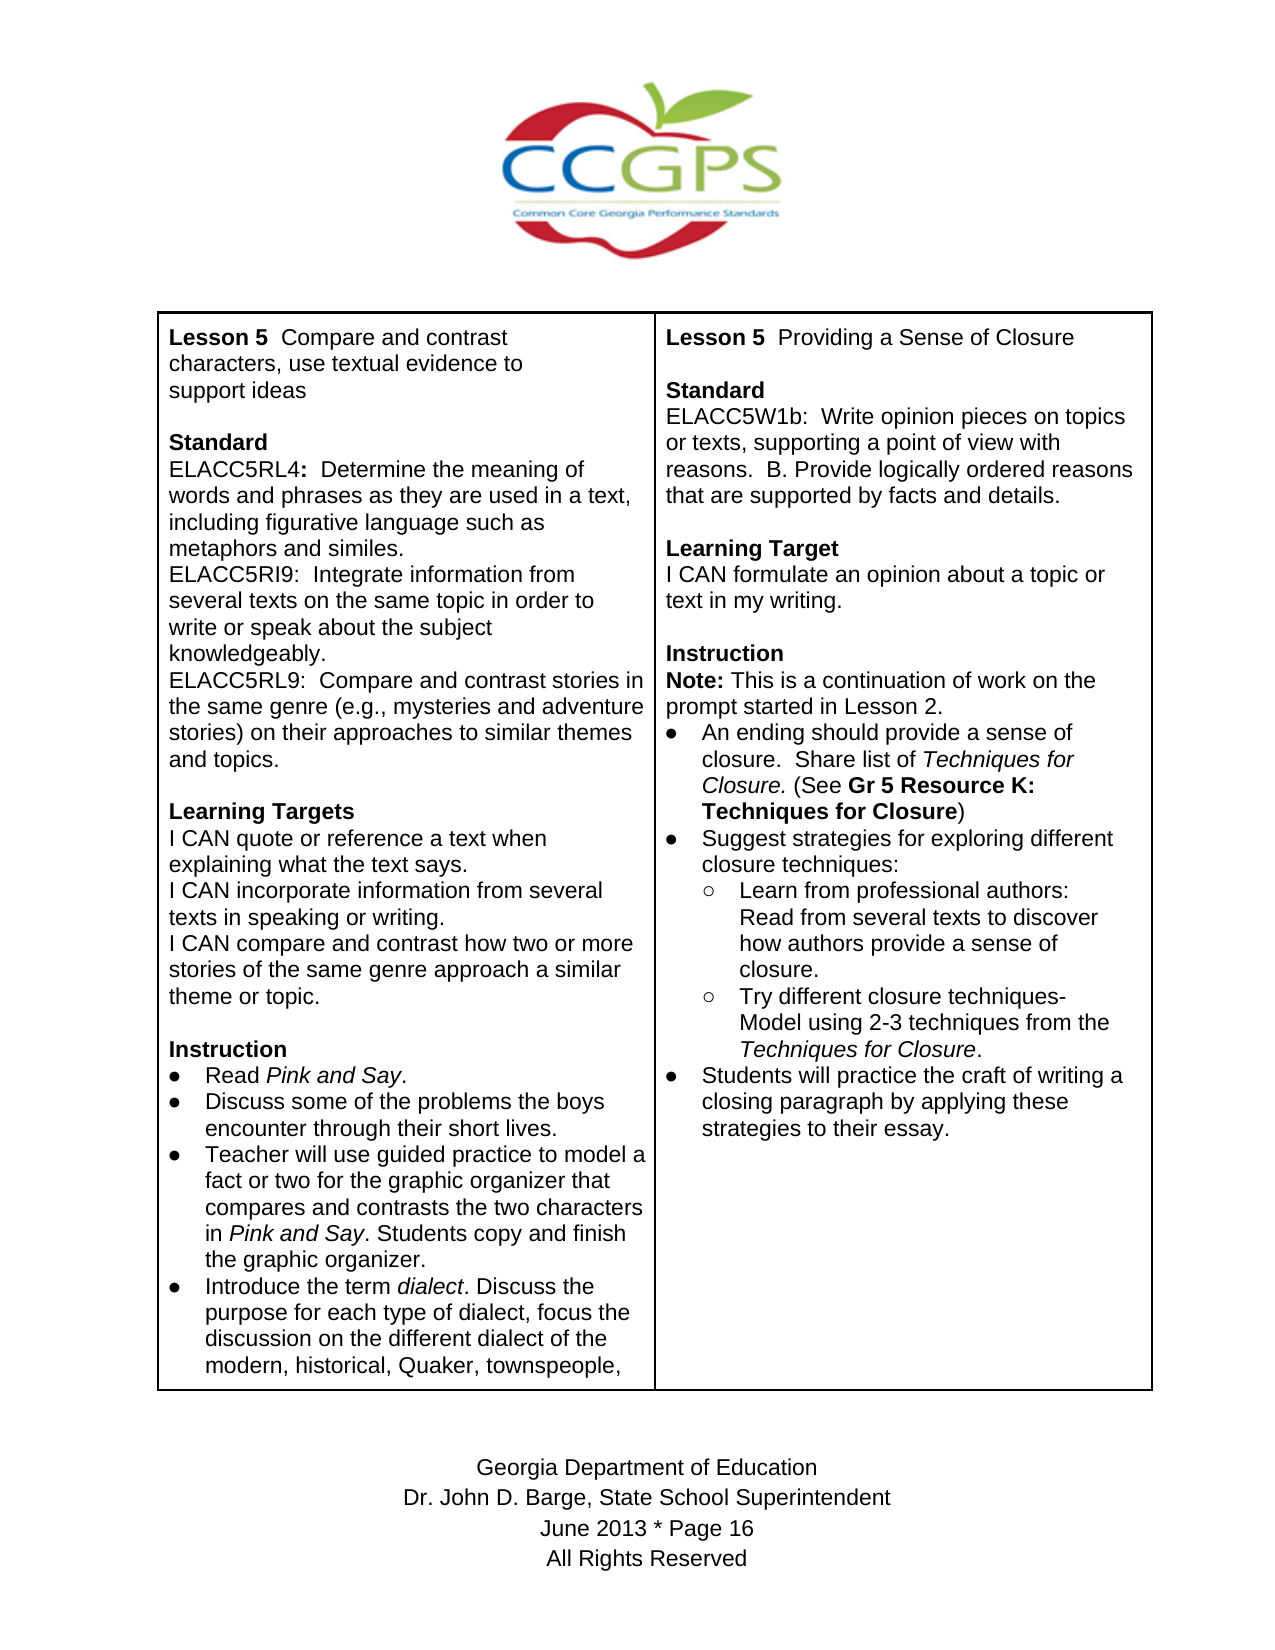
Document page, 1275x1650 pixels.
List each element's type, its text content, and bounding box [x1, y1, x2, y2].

picture [479, 75, 814, 282]
